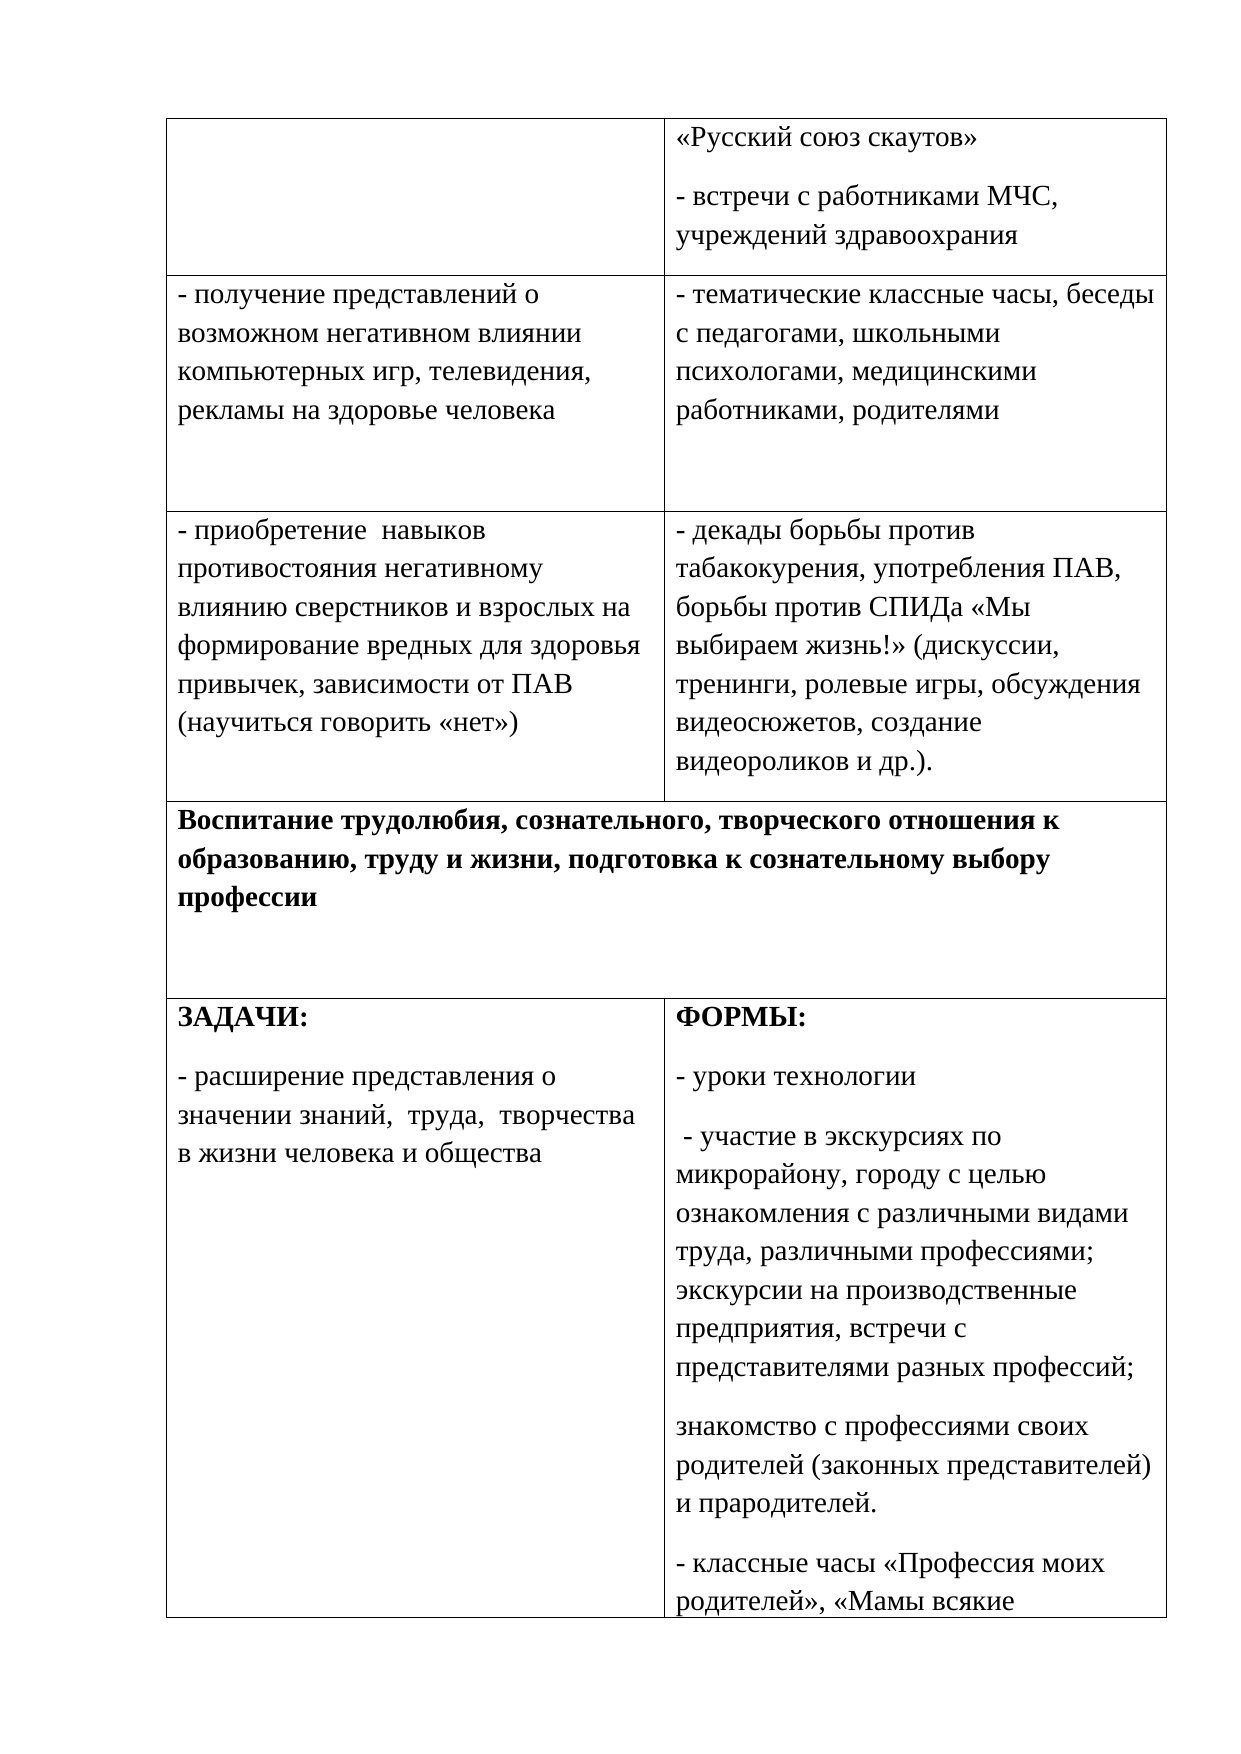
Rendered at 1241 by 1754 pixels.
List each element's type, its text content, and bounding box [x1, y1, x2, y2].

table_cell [167, 119, 664, 275]
table_cell - тематические классные часы, беседы с педагогами, школьными психологами, медицинскими работниками, родителями [665, 276, 1166, 511]
table_cell - декады борьбы против табакокурения, употребления ПАВ, борьбы против СПИДа «Мы выбираем жизнь!» (дискуссии, тренинги, ролевые игры, обсуждения видеосюжетов, создание видеороликов и др.). [665, 512, 1166, 801]
table_cell - получение представлений о возможном негативном влиянии компьютерных игр, телевидения, рекламы на здоровье человека [167, 276, 664, 511]
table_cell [167, 999, 664, 1617]
table_cell - приобретение навыков противостояния негативному влиянию сверстников и взрослых на формирование вредных для здоровья привычек, зависимости от ПАВ (научиться говорить «нет») [167, 512, 664, 801]
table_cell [665, 119, 1166, 275]
table_cell Воспитание трудолюбия, сознательного, творческого отношения к образованию, труду и жизни, подготовка к сознательному выбору профессии [167, 802, 1166, 998]
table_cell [665, 999, 1166, 1617]
